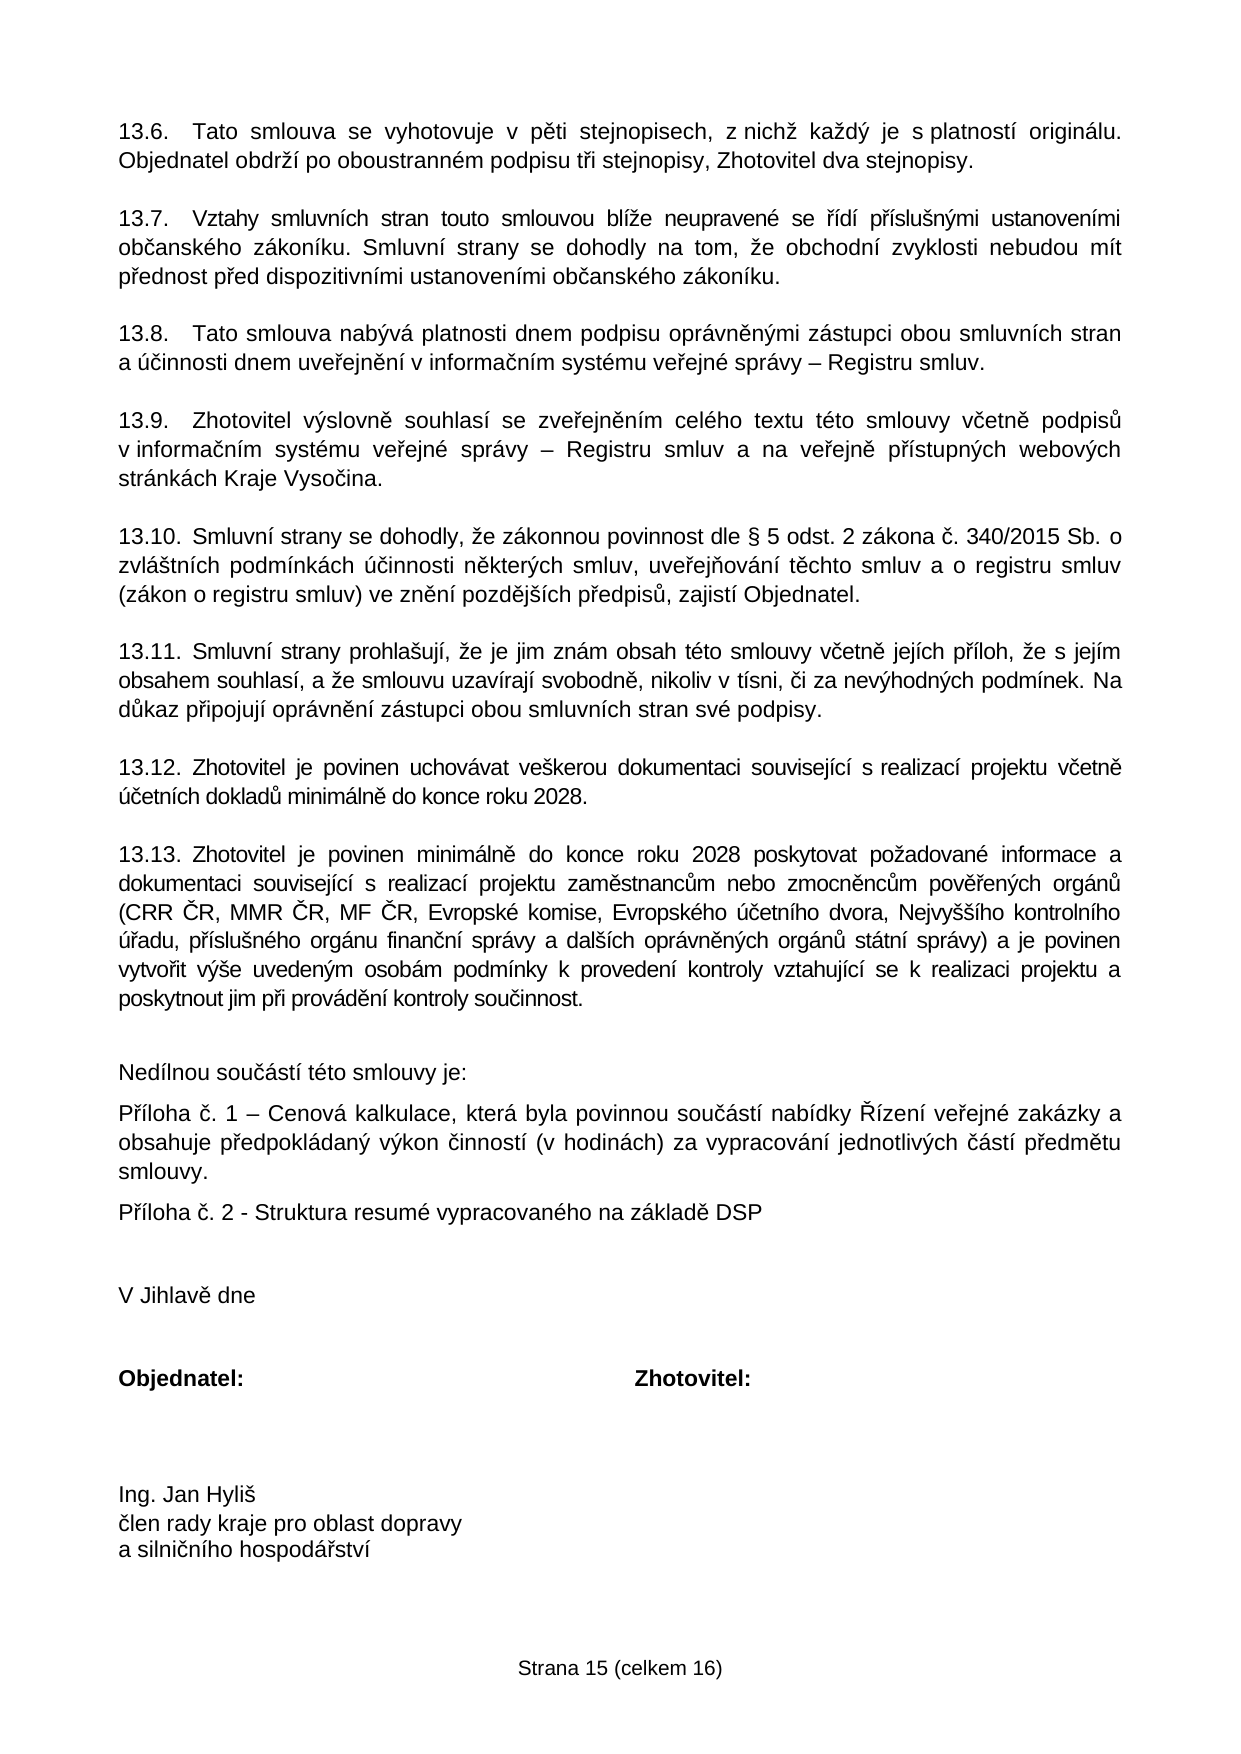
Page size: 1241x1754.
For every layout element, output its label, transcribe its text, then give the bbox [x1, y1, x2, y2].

list Smluvní strany se dohodly, že zákonnou povinnost dle § 5 odst. 2 zákona č. 340/2015 Sb. o zvláštních podmínkách účinnosti některých smluv, uveřejňování těchto smluv a o registru smluv (zákon o registru smluv) ve znění pozdějších předpisů, zajistí Objednatel. [118, 523, 1122, 607]
text člen rady kraje pro oblast dopravy [118, 1510, 1122, 1536]
list Zhotovitel výslovně souhlasí se zveřejněním celého textu této smlouvy včetně podpisů v informačním systému veřejné správy – Registru smluv a na veřejně přístupných webových stránkách Kraje Vysočina. [118, 407, 1122, 491]
text a silničního hospodářství [118, 1536, 1122, 1563]
text Objednatel: Zhotovitel: [118, 1365, 1122, 1391]
text Příloha č. 2 - Struktura resumé vypracovaného na základě DSP [118, 1199, 1122, 1226]
list Tato smlouva se vyhotovuje v pěti stejnopisech, z nichž každý je s platností originálu. Objednatel obdrží po oboustranném podpisu tři stejnopisy, Zhotovitel dva stejnopisy. [118, 118, 1122, 173]
list Zhotovitel je povinen uchovávat veškerou dokumentaci související s realizací projektu včetně účetních dokladů minimálně do konce roku 2028. [118, 754, 1122, 809]
text Ing. Jan Hyliš [118, 1481, 1122, 1507]
text Příloha č. 1 – Cenová kalkulace, která byla povinnou součástí nabídky Řízení veřejné zakázky a obsahuje předpokládaný výkon činností (v hodinách) za vypracování jednotlivých částí předmětu smlouvy. [118, 1100, 1122, 1184]
list Tato smlouva nabývá platnosti dnem podpisu oprávněnými zástupci obou smluvních stran a účinnosti dnem uveřejnění v informačním systému veřejné správy – Registru smluv. [118, 320, 1122, 376]
list Smluvní strany prohlašují, že je jim znám obsah této smlouvy včetně jejích příloh, že s jejím obsahem souhlasí, a že smlouvu uzavírají svobodně, nikoliv v tísni, či za nevýhodných podmínek. Na důkaz připojují oprávnění zástupci obou smluvních stran své podpisy. [118, 638, 1122, 723]
text V Jihlavě dne [118, 1282, 1122, 1308]
text Nedílnou součástí této smlouvy je: [118, 1058, 1122, 1085]
list Vztahy smluvních stran touto smlouvou blíže neupravené se řídí příslušnými ustanoveními občanského zákoníku. Smluvní strany se dohodly na tom, že obchodní zvyklosti nebudou mít přednost před dispozitivními ustanoveními občanského zákoníku. [118, 205, 1122, 289]
list Zhotovitel je povinen minimálně do konce roku 2028 poskytovat požadované informace a dokumentaci související s realizací projektu zaměstnancům nebo zmocněncům pověřených orgánů (CRR ČR, MMR ČR, MF ČR, Evropské komise, Evropského účetního dvora, Nejvyššího kontrolního úřadu, příslušného orgánu finanční správy a dalších oprávněných orgánů státní správy) a je povinen vytvořit výše uvedeným osobám podmínky k provedení kontroly vztahující se k realizaci projektu a poskytnout jim při provádění kontroly součinnost. [118, 841, 1122, 1012]
